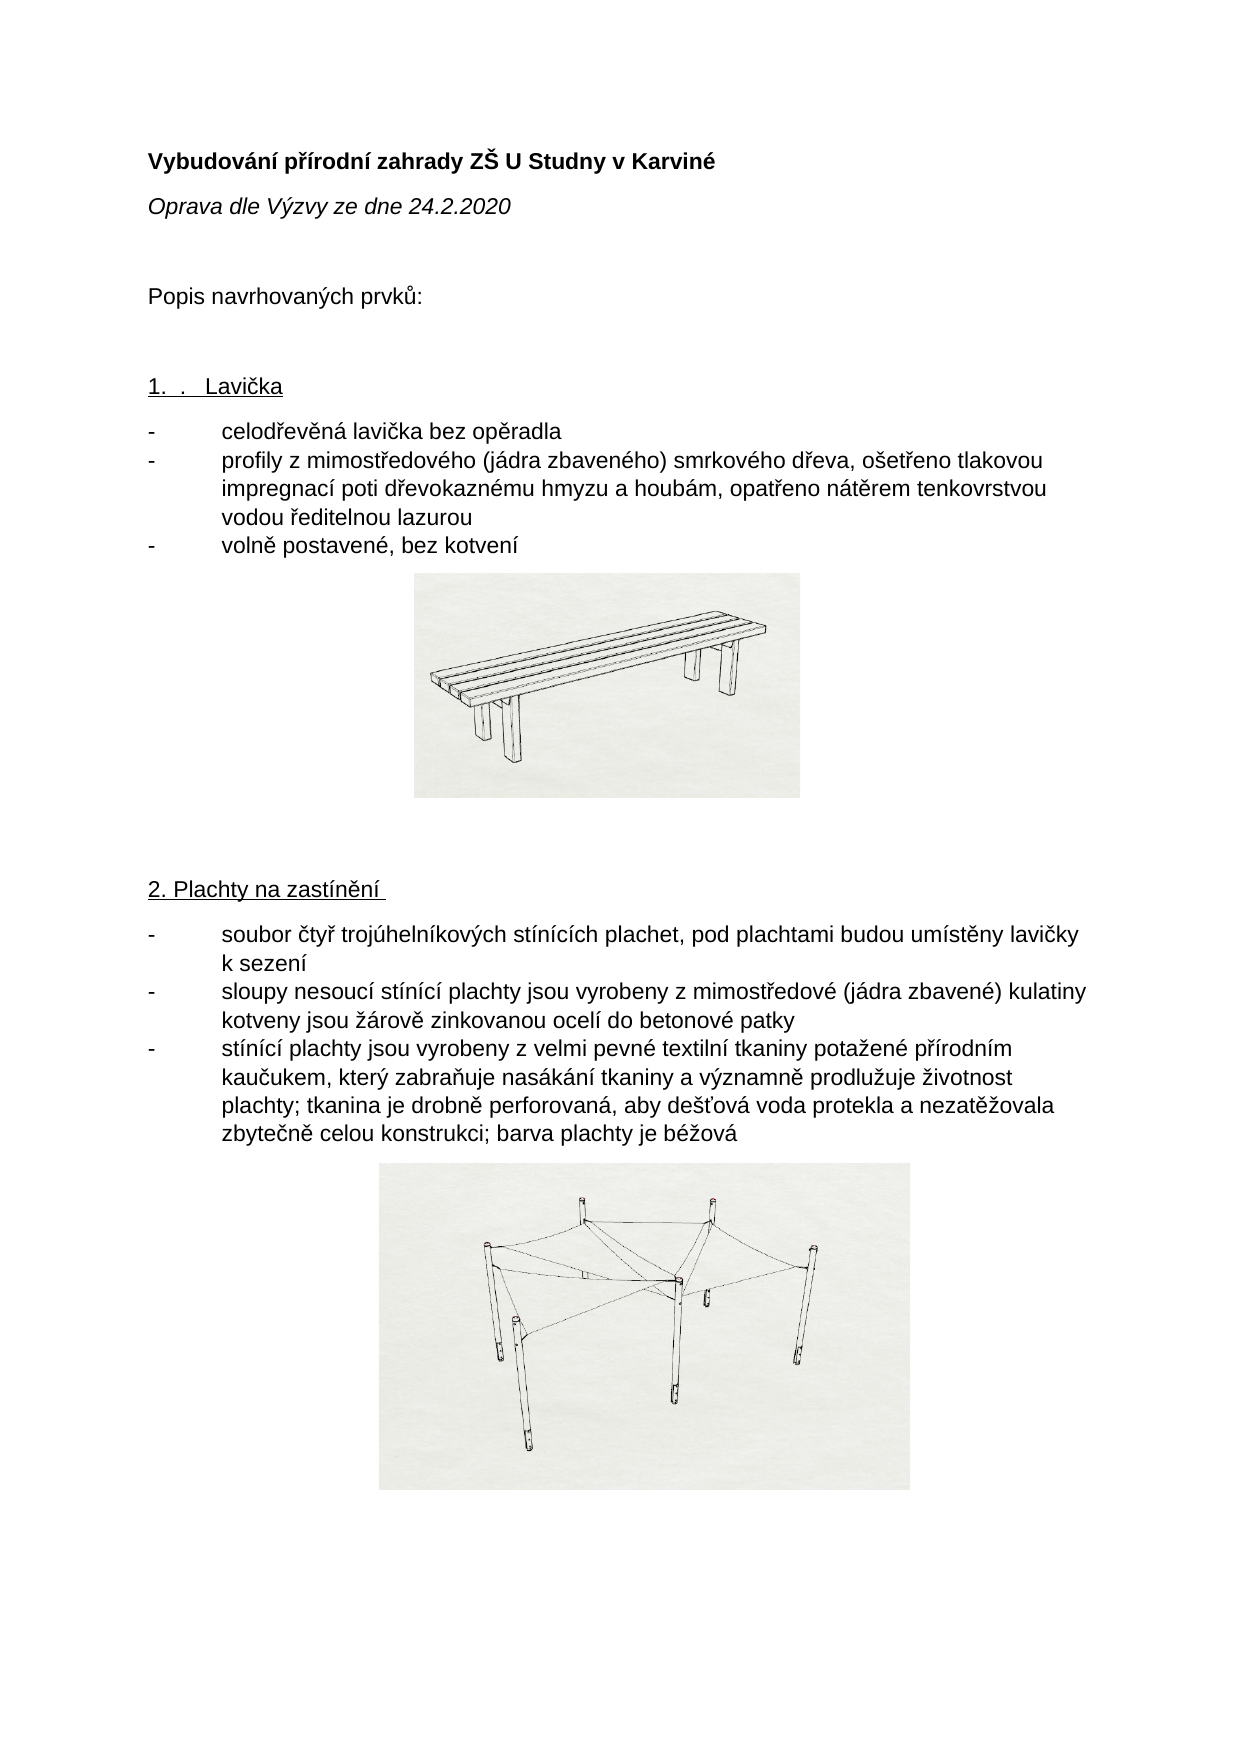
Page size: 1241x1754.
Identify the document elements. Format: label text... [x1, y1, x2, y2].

text - volně postavené, bez kotvení [148, 532, 1093, 558]
text Popis navrhovaných prvků: [148, 283, 1093, 309]
text - profily z mimostředového (jádra zbaveného) smrkového dřeva, ošetřeno tlakovou impregnací poti dřevokaznému hmyzu a houbám, opatřeno nátěrem tenkovrstvou vodou ředitelnou lazurou [148, 447, 1093, 530]
picture [378, 1163, 911, 1490]
text - sloupy nesoucí stínící plachty jsou vyrobeny z mimostředové (jádra zbavené) kulatiny kotveny jsou žárově zinkovanou ocelí do betonové patky [148, 978, 1093, 1033]
text Vybudování přírodní zahrady ZŠ U Studny v Karviné [148, 148, 1093, 174]
text 2. Plachty na zastínění [148, 876, 1093, 902]
text 1. . Lavička [148, 373, 1093, 399]
picture [414, 573, 800, 798]
text - soubor čtyř trojúhelníkových stínících plachet, pod plachtami budou umístěny lavičky k sezení [148, 921, 1093, 976]
text - stínící plachty jsou vyrobeny z velmi pevné textilní tkaniny potažené přírodním kaučukem, který zabraňuje nasákání tkaniny a významně prodlužuje životnost plachty; tkanina je drobně perforovaná, aby dešťová voda protekla a nezatěžovala zbytečně celou konstrukci; barva plachty je béžová [148, 1035, 1093, 1147]
text - celodřevěná lavička bez opěradla [148, 418, 1093, 444]
text Oprava dle Výzvy ze dne 24.2.2020 [148, 193, 1093, 219]
